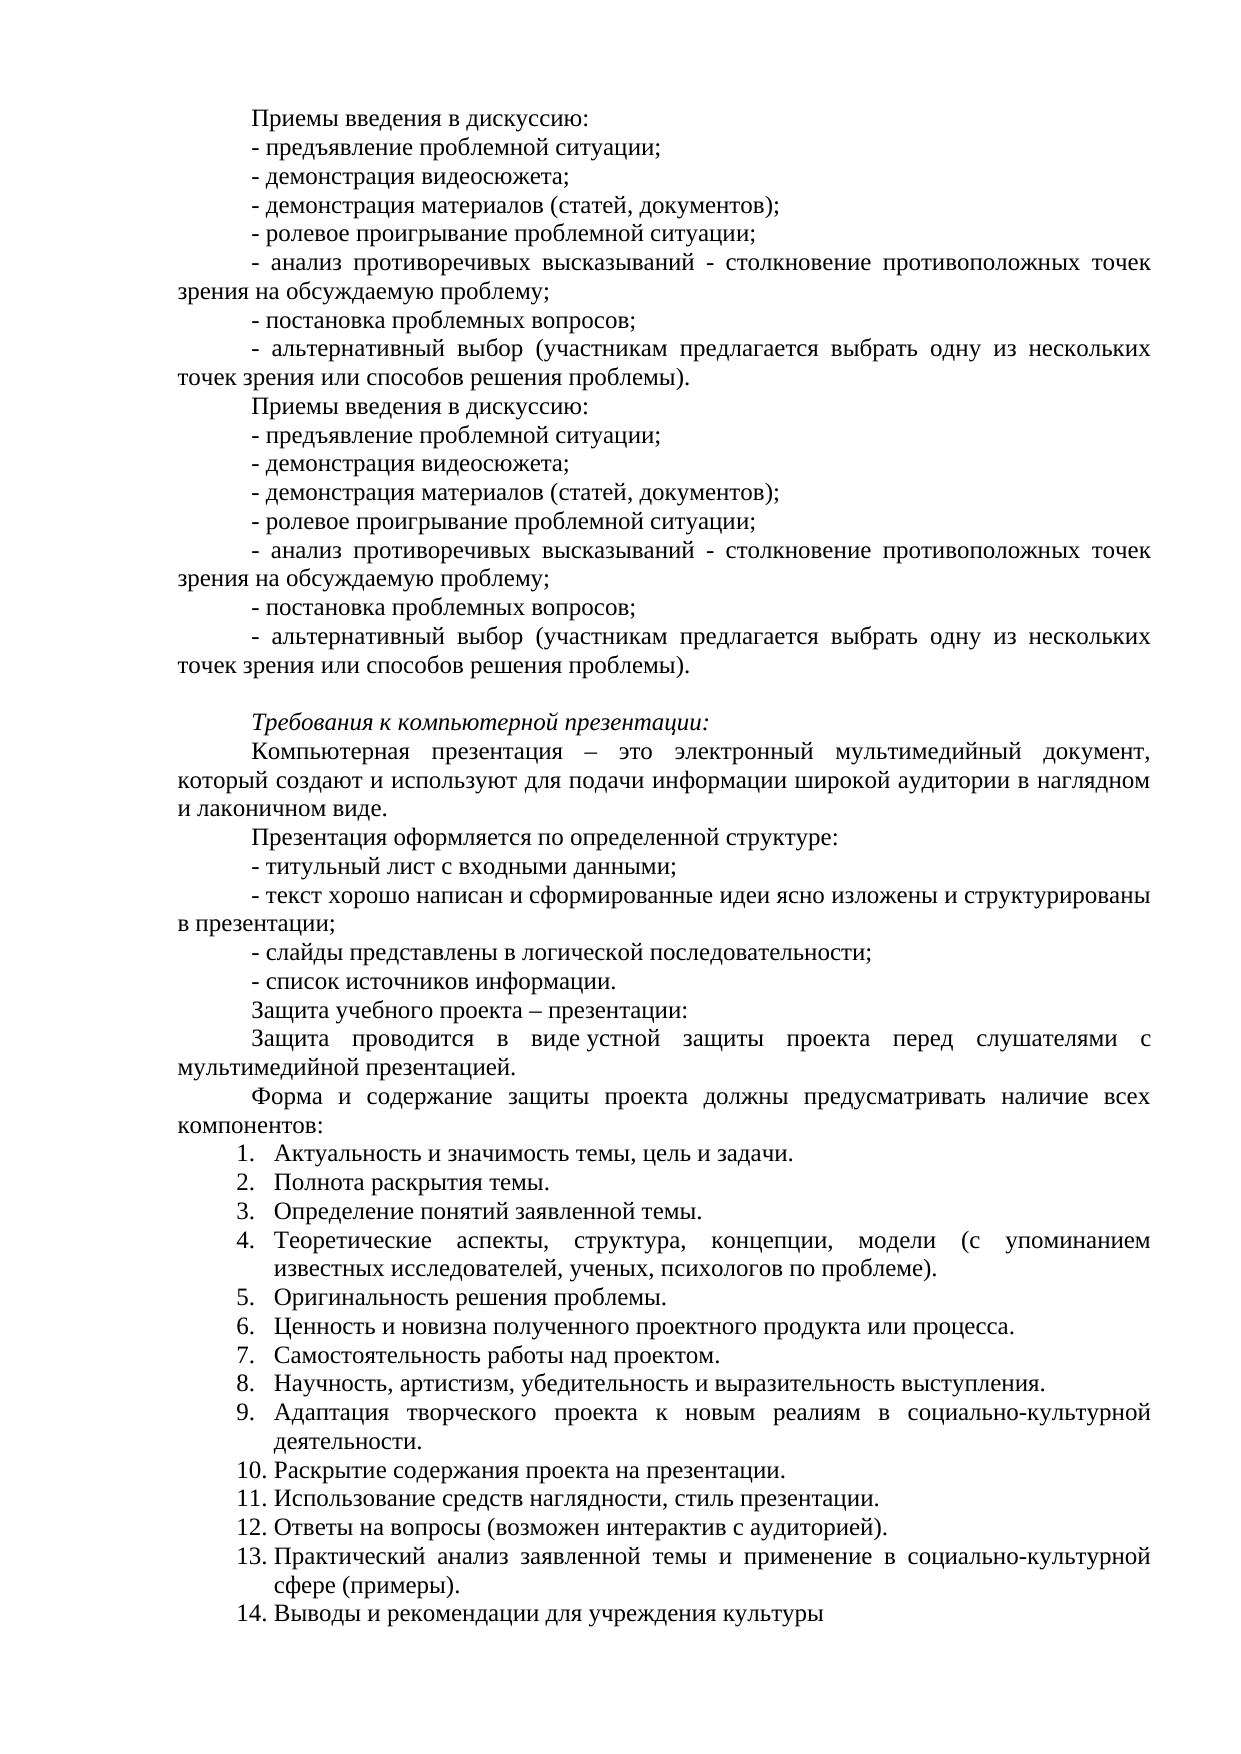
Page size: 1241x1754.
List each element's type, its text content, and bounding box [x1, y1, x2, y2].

text Требования к компьютерной презентации: [177, 707, 1152, 736]
list Адаптация творческого проекта к новым реалиям в социально-культурной деятельности. [236, 1397, 1152, 1455]
list - альтернативный выбор (участникам предлагается выбрать одну из нескольких точек зрения или способов решения проблемы). [177, 333, 1152, 391]
list Актуальность и значимость темы, цель и задачи. [236, 1138, 1152, 1167]
list Практический анализ заявленной темы и применение в социально-культурной сфере (примеры). [236, 1541, 1152, 1598]
text - текст хорошо написан и сформированные идеи ясно изложены и структурированы в презентации; [177, 880, 1152, 937]
list - демонстрация видеосюжета; [177, 161, 1152, 190]
list - предъявление проблемной ситуации; [177, 420, 1152, 448]
list Защита учебного проекта – презентации: [177, 995, 1152, 1023]
text - слайды представлены в логической последовательности; [177, 937, 1152, 966]
list Научность, артистизм, убедительность и выразительность выступления. [236, 1368, 1152, 1397]
text - список источников информации. [177, 966, 1152, 995]
list - альтернативный выбор (участникам предлагается выбрать одну из нескольких точек зрения или способов решения проблемы). [177, 621, 1152, 678]
list Определение понятий заявленной темы. [236, 1196, 1152, 1225]
list - анализ противоречивых высказываний - столкновение противоположных точек зрения на обсуждаемую проблему; [177, 247, 1152, 305]
list Форма и содержание защиты проекта должны предусматривать наличие всех компонентов: [177, 1081, 1152, 1138]
list - постановка проблемных вопросов; [177, 305, 1152, 333]
list - демонстрация материалов (статей, документов); [177, 477, 1152, 506]
list Ответы на вопросы (возможен интерактив с аудиторией). [236, 1512, 1152, 1541]
list Защита проводится в виде устной защиты проекта перед слушателями с мультимедийной презентацией. [177, 1023, 1152, 1081]
text Компьютерная презентация – это электронный мультимедийный документ, который создают и используют для подачи информации широкой аудитории в наглядном и лаконичном виде. [177, 736, 1152, 822]
list Оригинальность решения проблемы. [236, 1282, 1152, 1311]
text - титульный лист с входными данными; [177, 851, 1152, 880]
list Выводы и рекомендации для учреждения культуры [236, 1598, 1152, 1627]
list Самостоятельность работы над проектом. [236, 1340, 1152, 1368]
list Раскрытие содержания проекта на презентации. [236, 1455, 1152, 1483]
list Теоретические аспекты, структура, концепции, модели (с упоминанием известных исследователей, ученых, психологов по проблеме). [236, 1225, 1152, 1282]
list - предъявление проблемной ситуации; [177, 132, 1152, 161]
list - постановка проблемных вопросов; [177, 592, 1152, 621]
list - демонстрация материалов (статей, документов); [177, 190, 1152, 218]
list - демонстрация видеосюжета; [177, 448, 1152, 477]
list Приемы введения в дискуссию: [177, 391, 1152, 420]
list Приемы введения в дискуссию: [177, 103, 1152, 132]
list - ролевое проигрывание проблемной ситуации; [177, 218, 1152, 247]
list Ценность и новизна полученного проектного продукта или процесса. [236, 1311, 1152, 1340]
list - анализ противоречивых высказываний - столкновение противоположных точек зрения на обсуждаемую проблему; [177, 535, 1152, 592]
list Полнота раскрытия темы. [236, 1167, 1152, 1196]
list Использование средств наглядности, стиль презентации. [236, 1483, 1152, 1512]
list - ролевое проигрывание проблемной ситуации; [177, 506, 1152, 535]
text Презентация оформляется по определенной структуре: [177, 822, 1152, 851]
